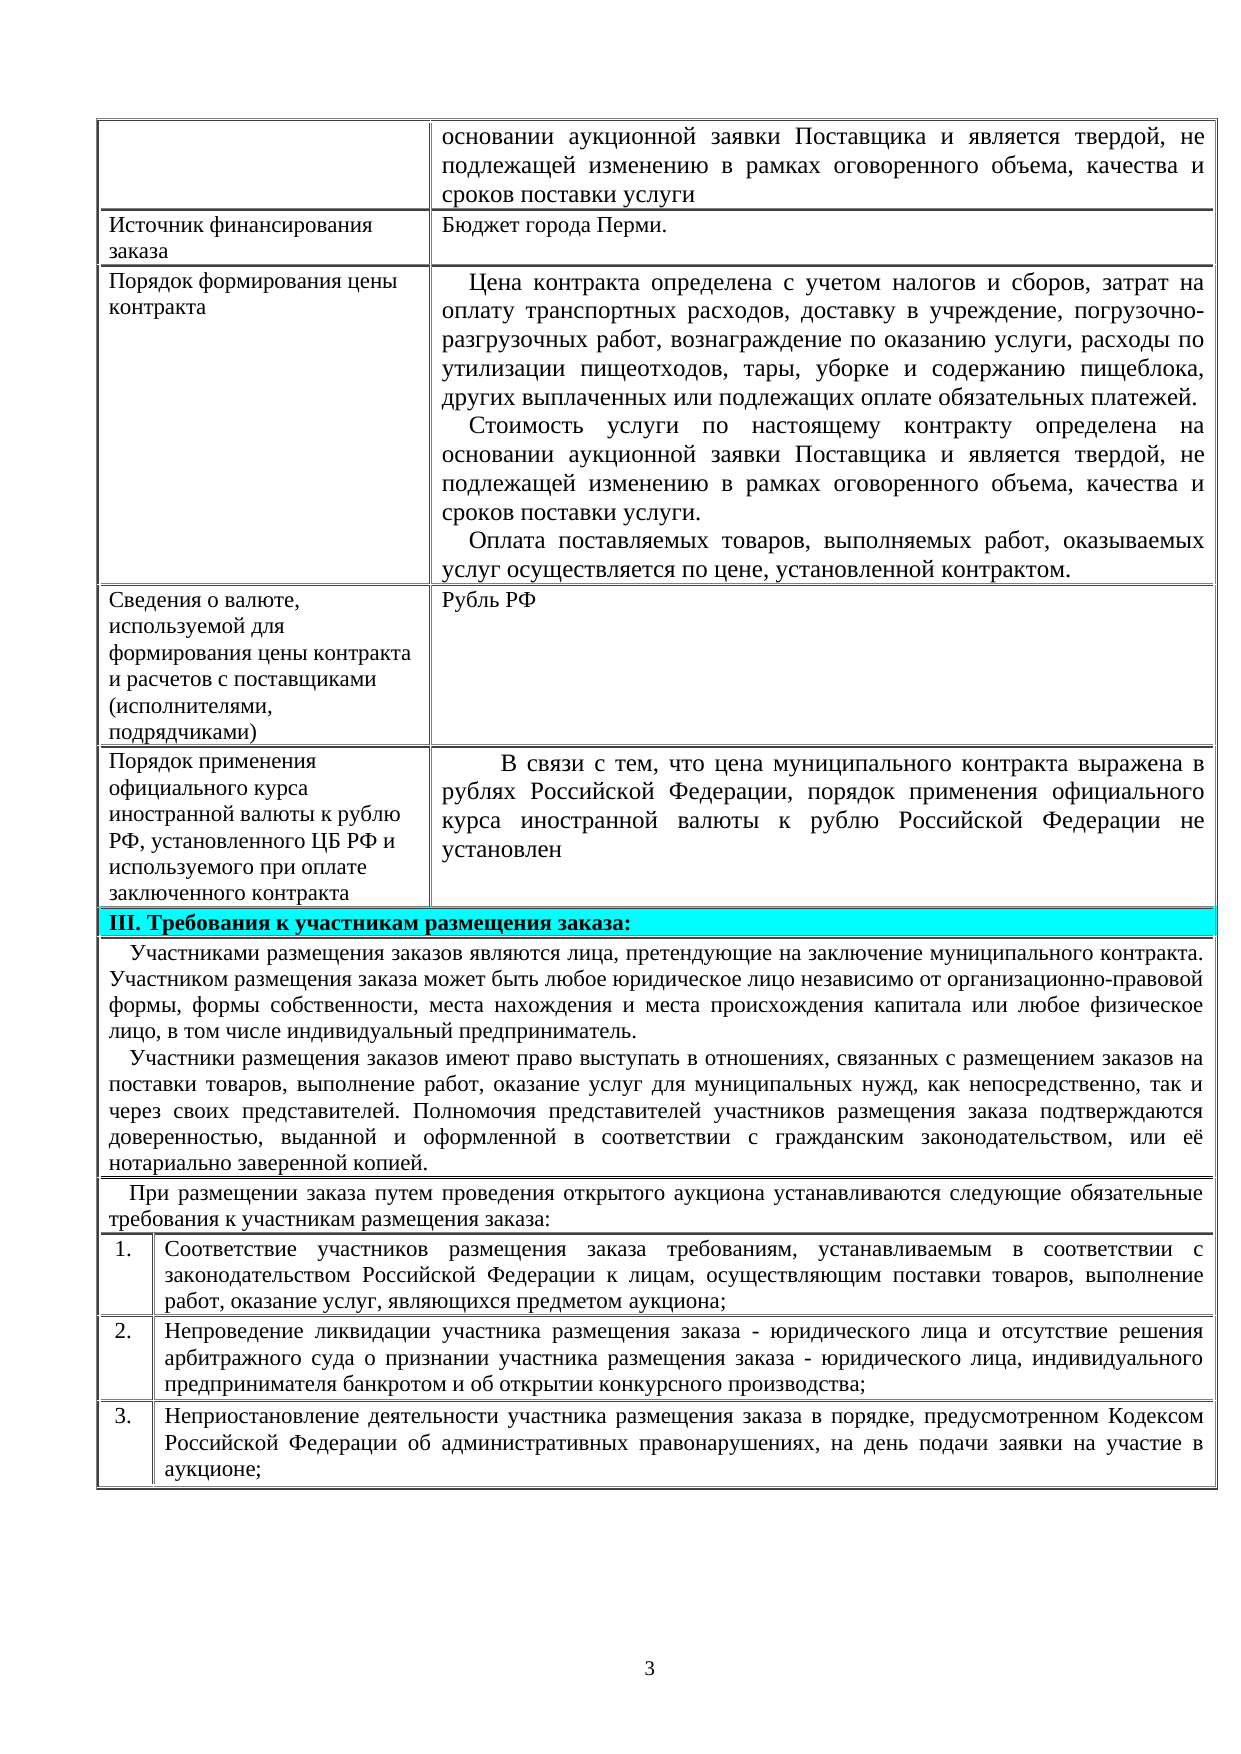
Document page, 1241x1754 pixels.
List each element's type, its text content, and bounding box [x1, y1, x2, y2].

table_cell Цена контракта определена с учетом налогов и сборов, затрат на оплату транспортных расходов, доставку в учреждение, погрузочно-разгрузочных работ, вознаграждение по оказанию услуги, расходы по утилизации пищеотходов, тары, уборке и содержанию пищеблока, других выплаченных или подлежащих оплате обязательных платежей. Стоимость услуги по настоящему контракту определена на основании аукционной заявки Поставщика и является твердой, не подлежащей изменению в рамках оговоренного объема, качества и сроков поставки услуги. Оплата поставляемых товаров, выполняемых работ, оказываемых услуг осуществляется по цене, установленной контрактом. [432, 264, 1217, 583]
table_cell Источник финансирования заказа [99, 208, 429, 263]
table_cell При размещении заказа путем проведения открытого аукциона устанавливаются следующие обязательные требования к участникам размещения заказа: [99, 1176, 1215, 1232]
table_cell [99, 121, 430, 208]
table_cell Рубль РФ [432, 583, 1215, 744]
table_cell Бюджет города Перми. [432, 208, 1215, 263]
table_cell Порядок применения официального курса иностранной валюты к рублю РФ, установленного ЦБ РФ и используемого при оплате заключенного контракта [97, 744, 430, 906]
table_cell III. Требования к участникам размещения заказа: [99, 906, 1215, 935]
table_cell Неприостановление деятельности участника размещения заказа в порядке, предусмотренном Кодексом Российской Федерации об административных правонарушениях, на день подачи заявки на участие в аукционе; [153, 1399, 1215, 1486]
table_cell [99, 1399, 153, 1486]
table_cell [99, 1232, 152, 1314]
table_cell Непроведение ликвидации участника размещения заказа - юридического лица и отсутствие решения арбитражного суда о признании участника размещения заказа - юридического лица, индивидуального предпринимателя банкротом и об открытии конкурсного производства; [155, 1314, 1215, 1399]
table_cell Порядок формирования цены контракта [97, 264, 429, 583]
table_cell В связи с тем, что цена муниципального контракта выражена в рублях Российской Федерации, порядок применения официального курса иностранной валюты к рублю Российской Федерации не установлен [430, 744, 1217, 906]
table_cell Соответствие участников размещения заказа требованиям, устанавливаемым в соответствии с законодательством Российской Федерации к лицам, осуществляющим поставки товаров, выполнение работ, оказание услуг, являющихся предметом аукциона; [155, 1232, 1215, 1314]
table_cell Участниками размещения заказов являются лица, претендующие на заключение муниципального контракта. Участником размещения заказа может быть любое юридическое лицо независимо от организационно-правовой формы, формы собственности, места нахождения и места происхождения капитала или любое физическое лицо, в том числе индивидуальный предприниматель. Участники размещения заказов имеют право выступать в отношениях, связанных с размещением заказов на поставки товаров, выполнение работ, оказание услуг для муниципальных нужд, как непосредственно, так и через своих представителей. Полномочия представителей участников размещения заказа подтверждаются доверенностью, выданной и оформленной в соответствии с гражданским законодательством, или её нотариально заверенной копией. [97, 935, 1217, 1176]
table_cell [99, 1314, 152, 1399]
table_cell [430, 119, 1215, 208]
table_cell Сведения о валюте, используемой для формирования цены контракта и расчетов с поставщиками (исполнителями, подрядчиками) [99, 583, 429, 744]
